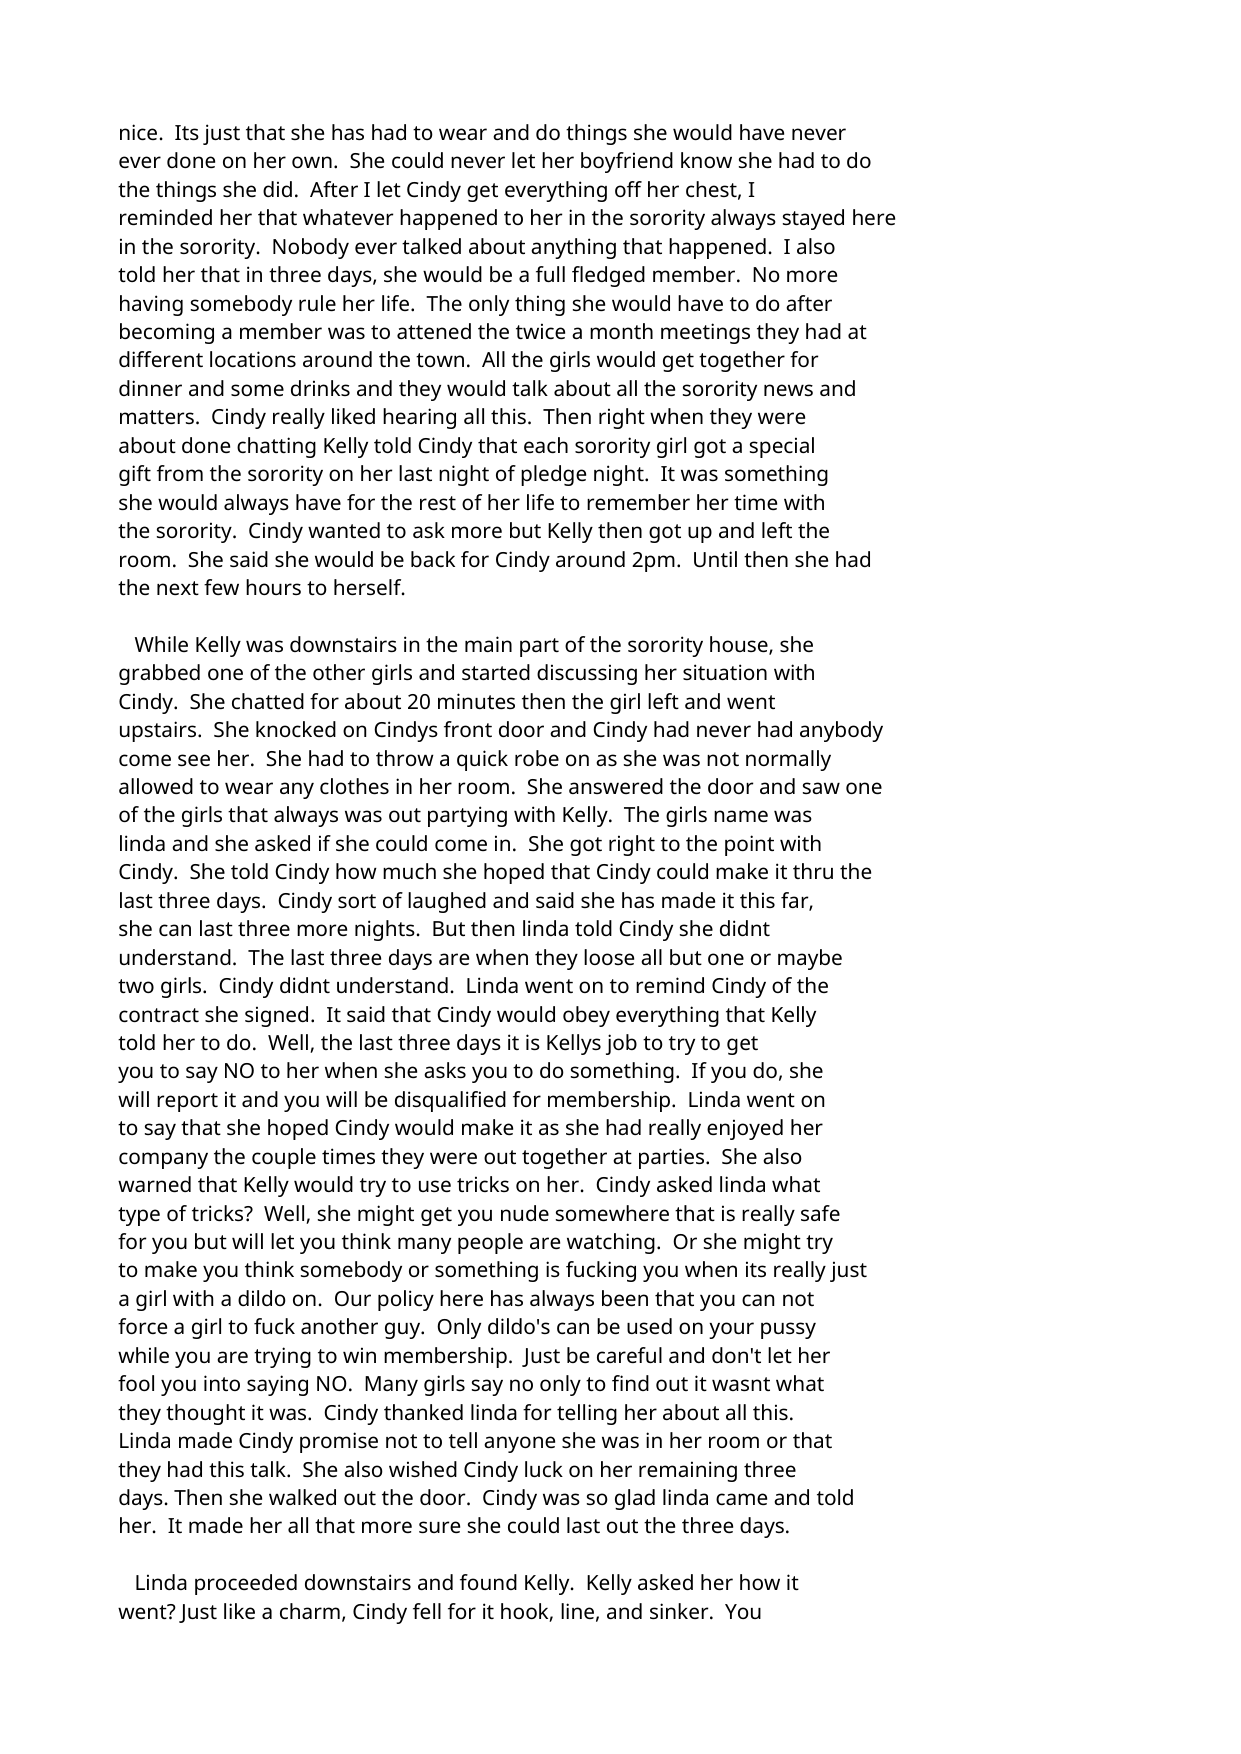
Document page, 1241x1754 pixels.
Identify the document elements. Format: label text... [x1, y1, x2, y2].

text to make you think somebody or something is fucking you when its really just [118, 1256, 1122, 1284]
text days. Then she walked out the door. Cindy was so glad linda came and told [118, 1483, 1122, 1512]
text will report it and you will be disqualified for membership. Linda went on [118, 1085, 1122, 1113]
text Linda proceeded downstairs and found Kelly. Kelly asked her how it [118, 1568, 1122, 1597]
text matters. Cindy really liked hearing all this. Then right when they were [118, 402, 1122, 431]
text upstairs. She knocked on Cindys front door and Cindy had never had anybody [118, 715, 1122, 744]
text company the couple times they were out together at parties. She also [118, 1142, 1122, 1170]
text type of tricks? Well, she might get you nude somewhere that is really safe [118, 1199, 1122, 1227]
text grabbed one of the other girls and started discussing her situation with [118, 658, 1122, 687]
text contract she signed. It said that Cindy would obey everything that Kelly [118, 1000, 1122, 1028]
text last three days. Cindy sort of laughed and said she has made it this far, [118, 886, 1122, 914]
text about done chatting Kelly told Cindy that each sorority girl got a special [118, 431, 1122, 459]
text Linda made Cindy promise not to tell anyone she was in her room or that [118, 1426, 1122, 1455]
text the next few hours to herself. [118, 573, 1122, 602]
text different locations around the town. All the girls would get together for [118, 346, 1122, 374]
text fool you into saying NO. Many girls say no only to find out it wasnt what [118, 1369, 1122, 1398]
text room. She said she would be back for Cindy around 2pm. Until then she had [118, 545, 1122, 573]
text allowed to wear any clothes in her room. She answered the door and saw one [118, 772, 1122, 801]
text gift from the sorority on her last night of pledge night. It was something [118, 459, 1122, 488]
text while you are trying to win membership. Just be careful and don't let her [118, 1341, 1122, 1369]
text they had this talk. She also wished Cindy luck on her remaining three [118, 1455, 1122, 1483]
text to say that she hoped Cindy would make it as she had really enjoyed her [118, 1113, 1122, 1142]
text Cindy. She told Cindy how much she hoped that Cindy could make it thru the [118, 857, 1122, 886]
text understand. The last three days are when they loose all but one or maybe [118, 943, 1122, 971]
text the things she did. After I let Cindy get everything off her chest, I [118, 175, 1122, 203]
text dinner and some drinks and they would talk about all the sorority news and [118, 374, 1122, 402]
text force a girl to fuck another guy. Only dildo's can be used on your pussy [118, 1312, 1122, 1341]
text warned that Kelly would try to use tricks on her. Cindy asked linda what [118, 1170, 1122, 1199]
text Cindy. She chatted for about 20 minutes then the girl left and went [118, 687, 1122, 715]
text having somebody rule her life. The only thing she would have to do after [118, 289, 1122, 317]
text for you but will let you think many people are watching. Or she might try [118, 1227, 1122, 1256]
text in the sorority. Nobody ever talked about anything that happened. I also [118, 232, 1122, 260]
text nice. Its just that she has had to wear and do things she would have never [118, 118, 1122, 147]
text linda and she asked if she could come in. She got right to the point with [118, 829, 1122, 857]
text ever done on her own. She could never let her boyfriend know she had to do [118, 147, 1122, 175]
text you to say NO to her when she asks you to do something. If you do, she [118, 1057, 1122, 1085]
text told her to do. Well, the last three days it is Kellys job to try to get [118, 1028, 1122, 1057]
text come see her. She had to throw a quick robe on as she was not normally [118, 744, 1122, 772]
text While Kelly was downstairs in the main part of the sorority house, she [118, 630, 1122, 658]
text becoming a member was to attened the twice a month meetings they had at [118, 317, 1122, 346]
text she can last three more nights. But then linda told Cindy she didnt [118, 914, 1122, 943]
text of the girls that always was out partying with Kelly. The girls name was [118, 801, 1122, 829]
text they thought it was. Cindy thanked linda for telling her about all this. [118, 1398, 1122, 1426]
text a girl with a dildo on. Our policy here has always been that you can not [118, 1284, 1122, 1312]
text the sorority. Cindy wanted to ask more but Kelly then got up and left the [118, 516, 1122, 545]
text reminded her that whatever happened to her in the sorority always stayed here [118, 203, 1122, 232]
text her. It made her all that more sure she could last out the three days. [118, 1512, 1122, 1540]
text two girls. Cindy didnt understand. Linda went on to remind Cindy of the [118, 971, 1122, 1000]
text told her that in three days, she would be a full fledged member. No more [118, 260, 1122, 289]
text she would always have for the rest of her life to remember her time with [118, 488, 1122, 516]
text went? Just like a charm, Cindy fell for it hook, line, and sinker. You [118, 1597, 1122, 1625]
